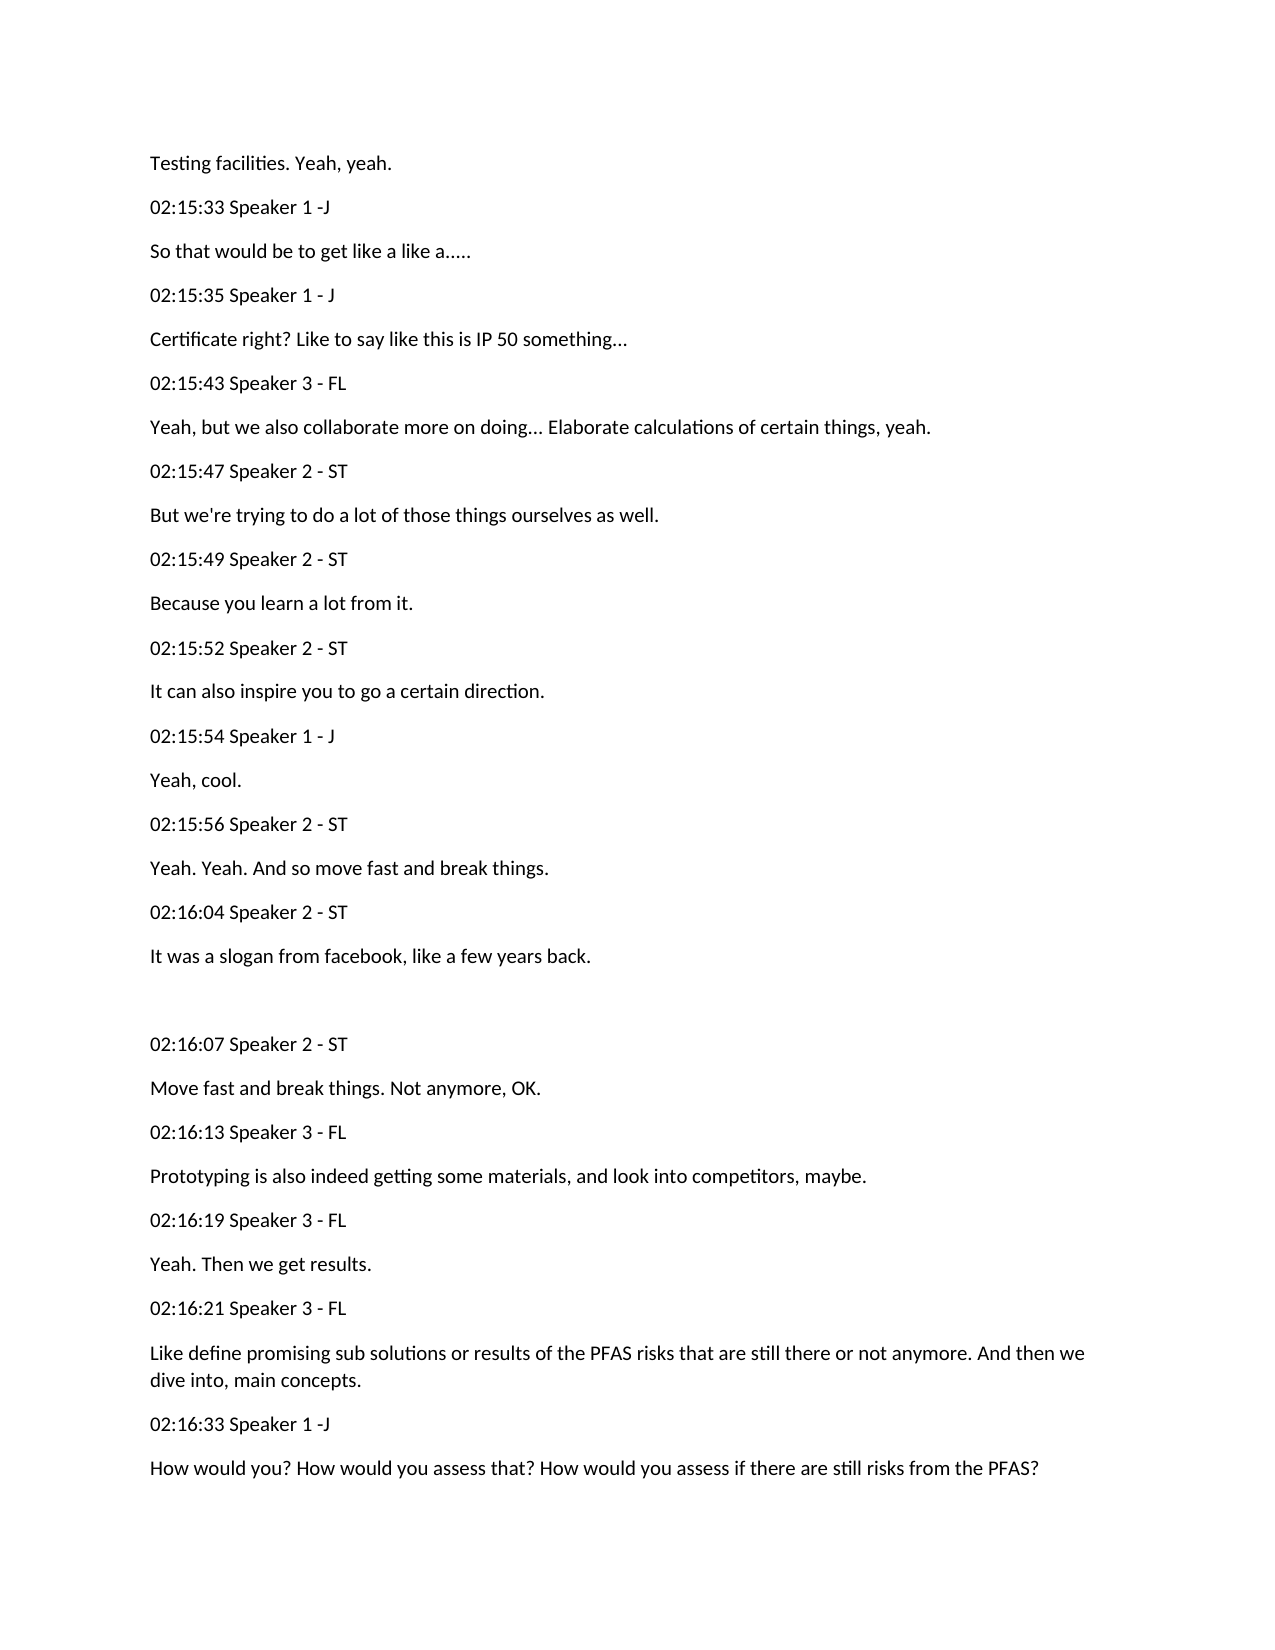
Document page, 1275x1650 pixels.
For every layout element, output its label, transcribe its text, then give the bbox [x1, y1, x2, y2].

text 02:15:56 Speaker 2 - ST [150, 811, 1125, 836]
text 02:16:04 Speaker 2 - ST [150, 899, 1125, 924]
text 02:15:52 Speaker 2 - ST [150, 635, 1125, 660]
text But we're trying to do a lot of those things ourselves as well. [150, 502, 1125, 528]
text It can also inspire you to go a certain direction. [150, 679, 1125, 704]
text Because you learn a lot from it. [150, 591, 1125, 616]
text It was a slogan from facebook, like a few years back. [150, 943, 1125, 968]
text 02:15:33 Speaker 1 -J [150, 194, 1125, 219]
text Prototyping is also indeed getting some materials, and look into competitors, maybe. [150, 1163, 1125, 1189]
text 02:15:47 Speaker 2 - ST [150, 458, 1125, 484]
text How would you? How would you assess that? How would you assess if there are still risks from the PFAS? [150, 1455, 1125, 1481]
text Like define promising sub solutions or results of the PFAS risks that are still there or not anymore. And then we dive into, main concepts. [150, 1340, 1125, 1392]
text 02:16:19 Speaker 3 - FL [150, 1207, 1125, 1233]
text 02:16:33 Speaker 1 -J [150, 1411, 1125, 1437]
text 02:16:21 Speaker 3 - FL [150, 1296, 1125, 1321]
text 02:15:49 Speaker 2 - ST [150, 547, 1125, 572]
text 02:15:35 Speaker 1 - J [150, 282, 1125, 308]
text So that would be to get like a like a..... [150, 238, 1125, 263]
text 02:15:54 Speaker 1 - J [150, 723, 1125, 748]
text Certificate right? Like to say like this is IP 50 something... [150, 326, 1125, 352]
text Testing facilities. Yeah, yeah. [150, 150, 1125, 175]
text 02:16:13 Speaker 3 - FL [150, 1119, 1125, 1145]
text Yeah, cool. [150, 767, 1125, 792]
text 02:16:07 Speaker 2 - ST [150, 1031, 1125, 1057]
text Yeah. Then we get results. [150, 1252, 1125, 1277]
text Move fast and break things. Not anymore, OK. [150, 1075, 1125, 1101]
text 02:15:43 Speaker 3 - FL [150, 370, 1125, 396]
text Yeah, but we also collaborate more on doing... Elaborate calculations of certain things, yeah. [150, 414, 1125, 440]
text Yeah. Yeah. And so move fast and break things. [150, 855, 1125, 880]
